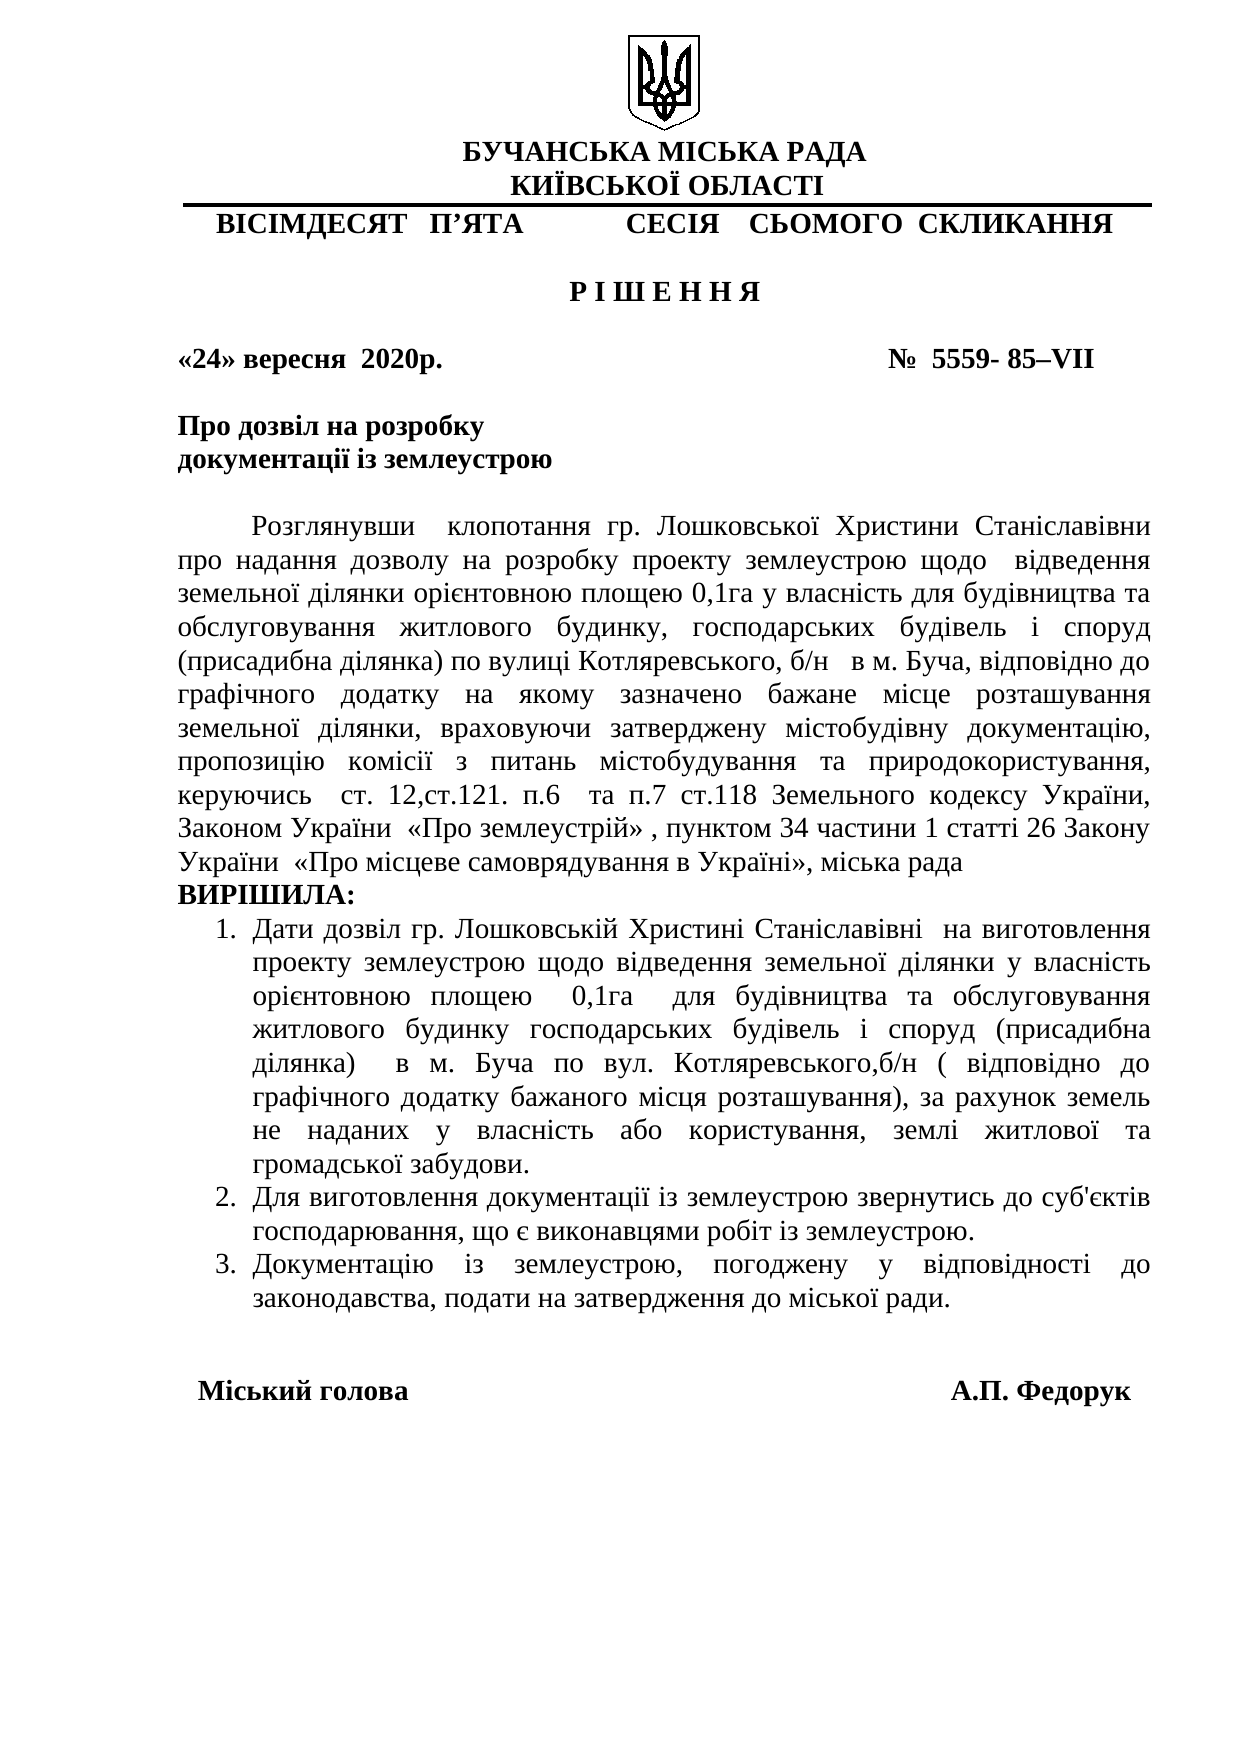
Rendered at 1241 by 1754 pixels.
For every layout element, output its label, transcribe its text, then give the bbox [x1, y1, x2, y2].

text Розглянувши клопотання гр. Лошковської Христини Станіславівни про надання дозволу на розробку проекту землеустрою щодо відведення земельної ділянки орієнтовною площею 0,1га у власність для будівництва та обслуговування житлового будинку, господарських будівель і споруд (присадибна ділянка) по вулиці Котляревського, б/н в м. Буча, відповідно до графічного додатку на якому зазначено бажане місце розташування земельної ділянки, враховуючи затверджену містобудівну документацію, пропозицію комісії з питань містобудування та природокористування, керуючись ст. 12,ст.121. п.6 та п.7 ст.118 Земельного кодексу України, Законом України «Про землеустрій» , пунктом 34 частини 1 статті 26 Закону України «Про місцеве самоврядування в Україні», міська рада [177, 508, 1152, 877]
text Р І Ш Е Н Н Я [177, 274, 1152, 307]
list Дати дозвіл гр. Лошковській Христині Станіславівні на виготовлення проекту землеустрою щодо відведення земельної ділянки у власність орієнтовною площею 0,1га для будівництва та обслуговування житлового будинку господарських будівель і споруд (присадибна ділянка) в м. Буча по вул. Котляревського,б/н ( відповідно до графічного додатку бажаного місця розташування), за рахунок земель не наданих у власність або користування, землі житлової та громадської забудови. [215, 911, 1152, 1179]
text ВИРІШИЛА: [177, 877, 1152, 911]
text КИЇВСЬКОЇ ОБЛАСТІ [183, 168, 1152, 203]
text Про дозвіл на розробку [177, 408, 1152, 441]
text ВІСІМДЕСЯТ П’ЯТА СЕСІЯ СЬОМОГО СКЛИКАННЯ [177, 207, 1152, 240]
list Для виготовлення документації із землеустрою звернутись до суб'єктів господарювання, що є виконавцями робіт із землеустрою. [215, 1179, 1152, 1246]
text «24» вересня 2020р. № 5559- 85–VІІ [177, 341, 1152, 374]
text БУЧАНСЬКА МІСЬКА РАДА [177, 134, 1152, 168]
list Документацію із землеустрою, погоджену у відповідності до законодавства, подати на затвердження до міської ради. [215, 1246, 1152, 1313]
text Міський голова А.П. Федорук [177, 1373, 1152, 1406]
text документації із землеустрою [177, 441, 1152, 475]
